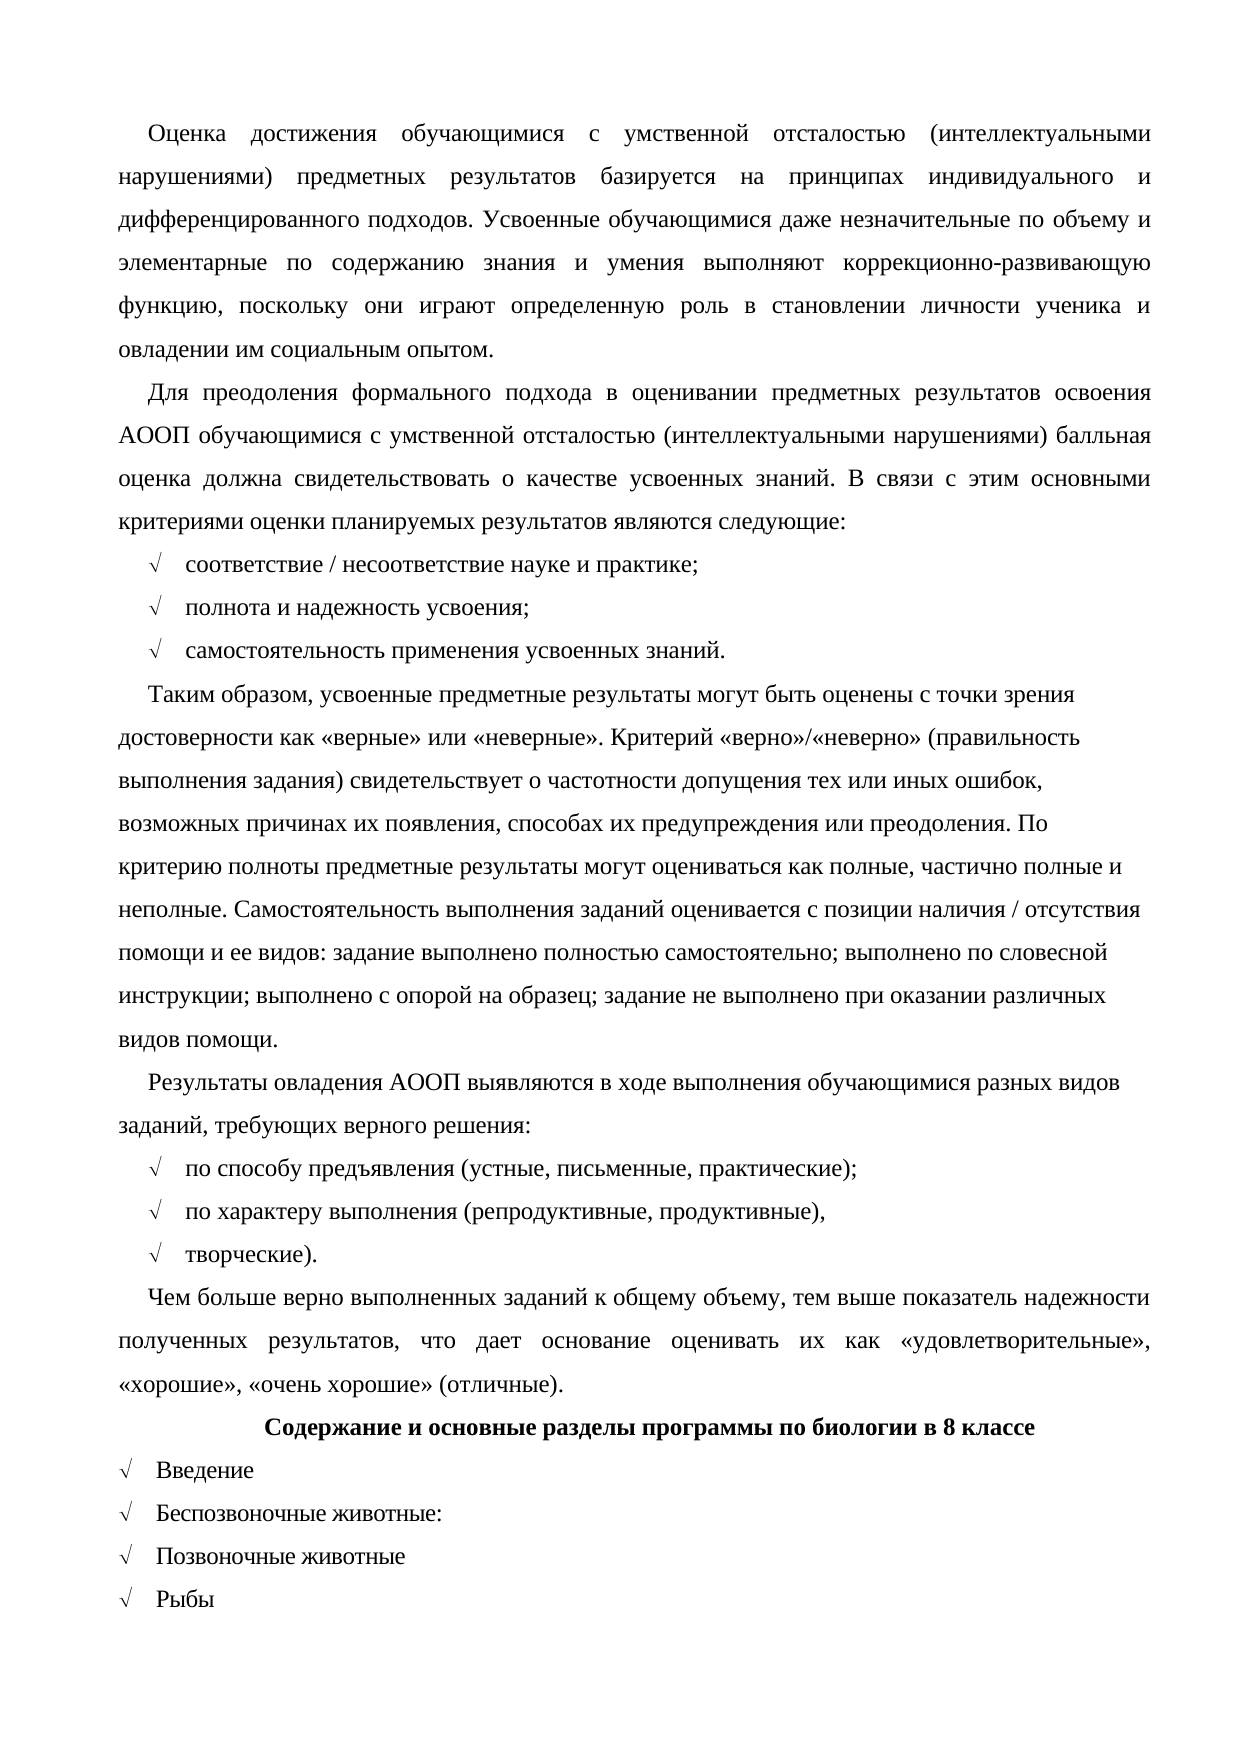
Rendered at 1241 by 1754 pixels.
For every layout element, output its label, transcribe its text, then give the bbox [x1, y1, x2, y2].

text Для преодоления формального подхода в оценивании предметных результатов освоения АООП обучающимися с умственной отсталостью (интеллектуальными нарушениями) балльная оценка должна свидетельствовать о качестве усвоенных знаний. В связи с этим основными критериями оценки планируемых результатов являются следующие: [118, 377, 1152, 535]
list полнота и надежность усвоения; [148, 592, 1152, 621]
text Оценка достижения обучающимися с умственной отсталостью (интеллектуальными нарушениями) предметных результатов базируется на принципах индивидуального и дифференцированного подходов. Усвоенные обучающимися даже незначительные по объему и элементарные по содержанию знания и умения выполняют коррекционно-развивающую функцию, поскольку они играют определенную роль в становлении личности ученика и овладении им социальным опытом. [118, 118, 1152, 362]
list Введение [118, 1455, 1152, 1484]
list Позвоночные животные [118, 1541, 1152, 1570]
text Таким образом, усвоенные предметные результаты могут быть оценены с точки зрения достоверности как «верные» или «неверные». Критерий «верно»/«неверно» (правильность выполнения задания) свидетельствует о частотности допущения тех или иных ошибок, возможных причинах их появления, способах их предупреждения или преодоления. По критерию полноты предметные результаты могут оцениваться как полные, частично полные и неполные. Самостоятельность выполнения заданий оценивается с позиции наличия / отсутствия помощи и ее видов: задание выполнено полностью самостоятельно; выполнено по словесной инструкции; выполнено с опорой на образец; задание не выполнено при оказании различных видов помощи. [118, 679, 1152, 1052]
text Чем больше верно выполненных заданий к общему объему, тем выше показатель надежности полученных результатов, что дает основание оценивать их как «удовлетворительные», «хорошие», «очень хорошие» (отличные). [118, 1282, 1152, 1397]
list по способу предъявления (устные, письменные, практические); [148, 1153, 1152, 1182]
list по характеру выполнения (репродуктивные, продуктивные), [148, 1196, 1152, 1225]
text Результаты овладения АООП выявляются в ходе выполнения обучающимися разных видов заданий, требующих верного решения: [118, 1067, 1152, 1139]
list самостоятельность применения усвоенных знаний. [148, 636, 1152, 664]
list Рыбы [118, 1584, 1152, 1613]
text Содержание и основные разделы программы по биологии в 8 классе [118, 1412, 1152, 1441]
list творческие). [148, 1239, 1152, 1268]
list Беспозвоночные животные: [118, 1498, 1152, 1527]
list соответствие / несоответствие науке и практике; [148, 549, 1152, 578]
